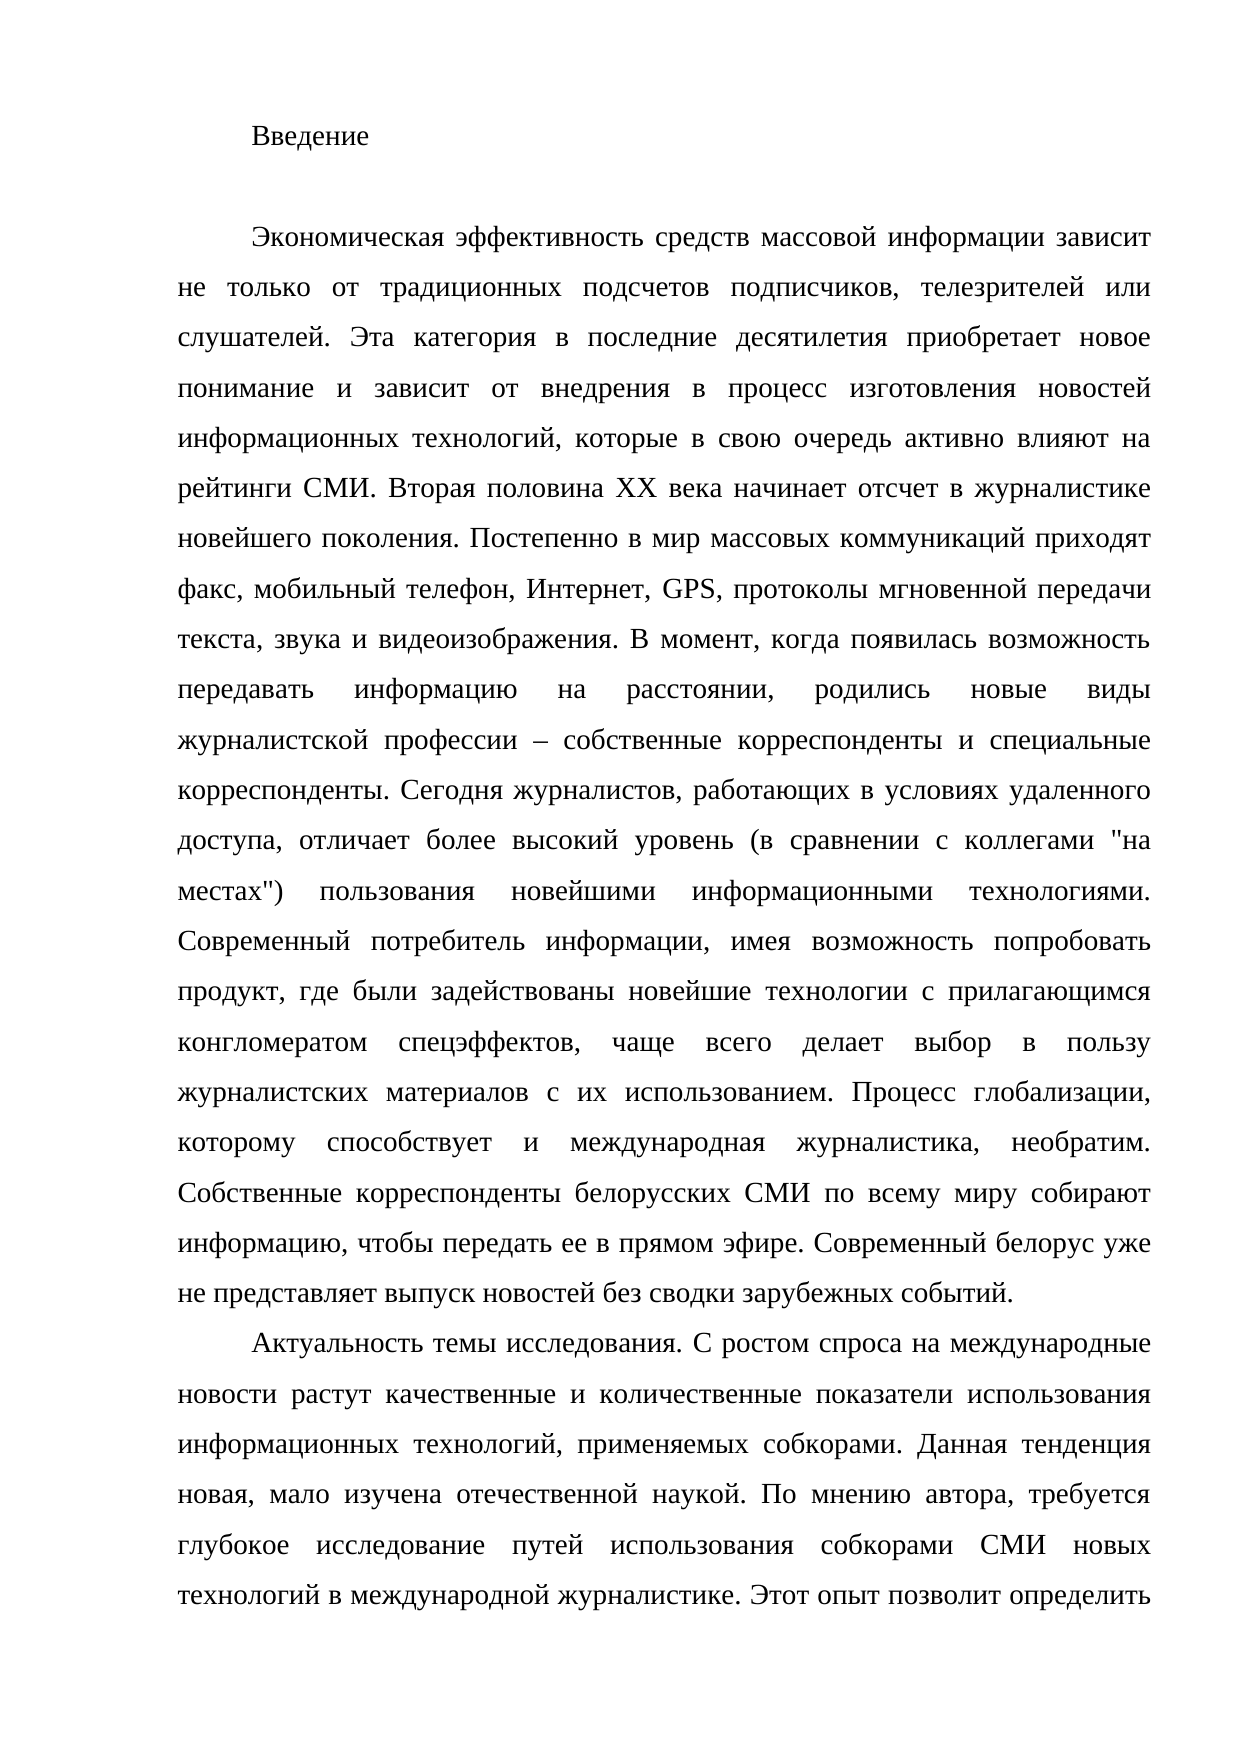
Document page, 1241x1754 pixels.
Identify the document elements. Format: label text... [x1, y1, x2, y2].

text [177, 1326, 1152, 1611]
text Экономическая эффективность средств массовой информации зависит не только от традиционных подсчетов подписчиков, телезрителей или слушателей. Эта категория в последние десятилетия приобретает новое понимание и зависит от внедрения в процесс изготовления новостей информационных технологий, которые в свою очередь активно влияют на рейтинги СМИ. Вторая половина ХХ века начинает отсчет в журналистике новейшего поколения. Постепенно в мир массовых коммуникаций приходят факс, мобильный телефон, Интернет, GPS, протоколы мгновенной передачи текста, звука и видеоизображения. В момент, когда появилась возможность передавать информацию на расстоянии, родились новые виды журналистской профессии – собственные корреспонденты и специальные корреспонденты. Сегодня журналистов, работающих в условиях удаленного доступа, отличает более высокий уровень (в сравнении с коллегами "на местах") пользования новейшими информационными технологиями. Современный потребитель информации, имея возможность попробовать продукт, где были задействованы новейшие технологии с прилагающимся конгломератом спецэффектов, чаще всего делает выбор в пользу журналистских материалов с их использованием. Процесс глобализации, которому способствует и международная журналистика, необратим. Собственные корреспонденты белорусских СМИ по всему миру собирают информацию, чтобы передать ее в прямом эфире. Современный белорус уже не представляет выпуск новостей без сводки зарубежных событий. [177, 219, 1152, 1309]
subtitle Введение [177, 118, 1152, 152]
